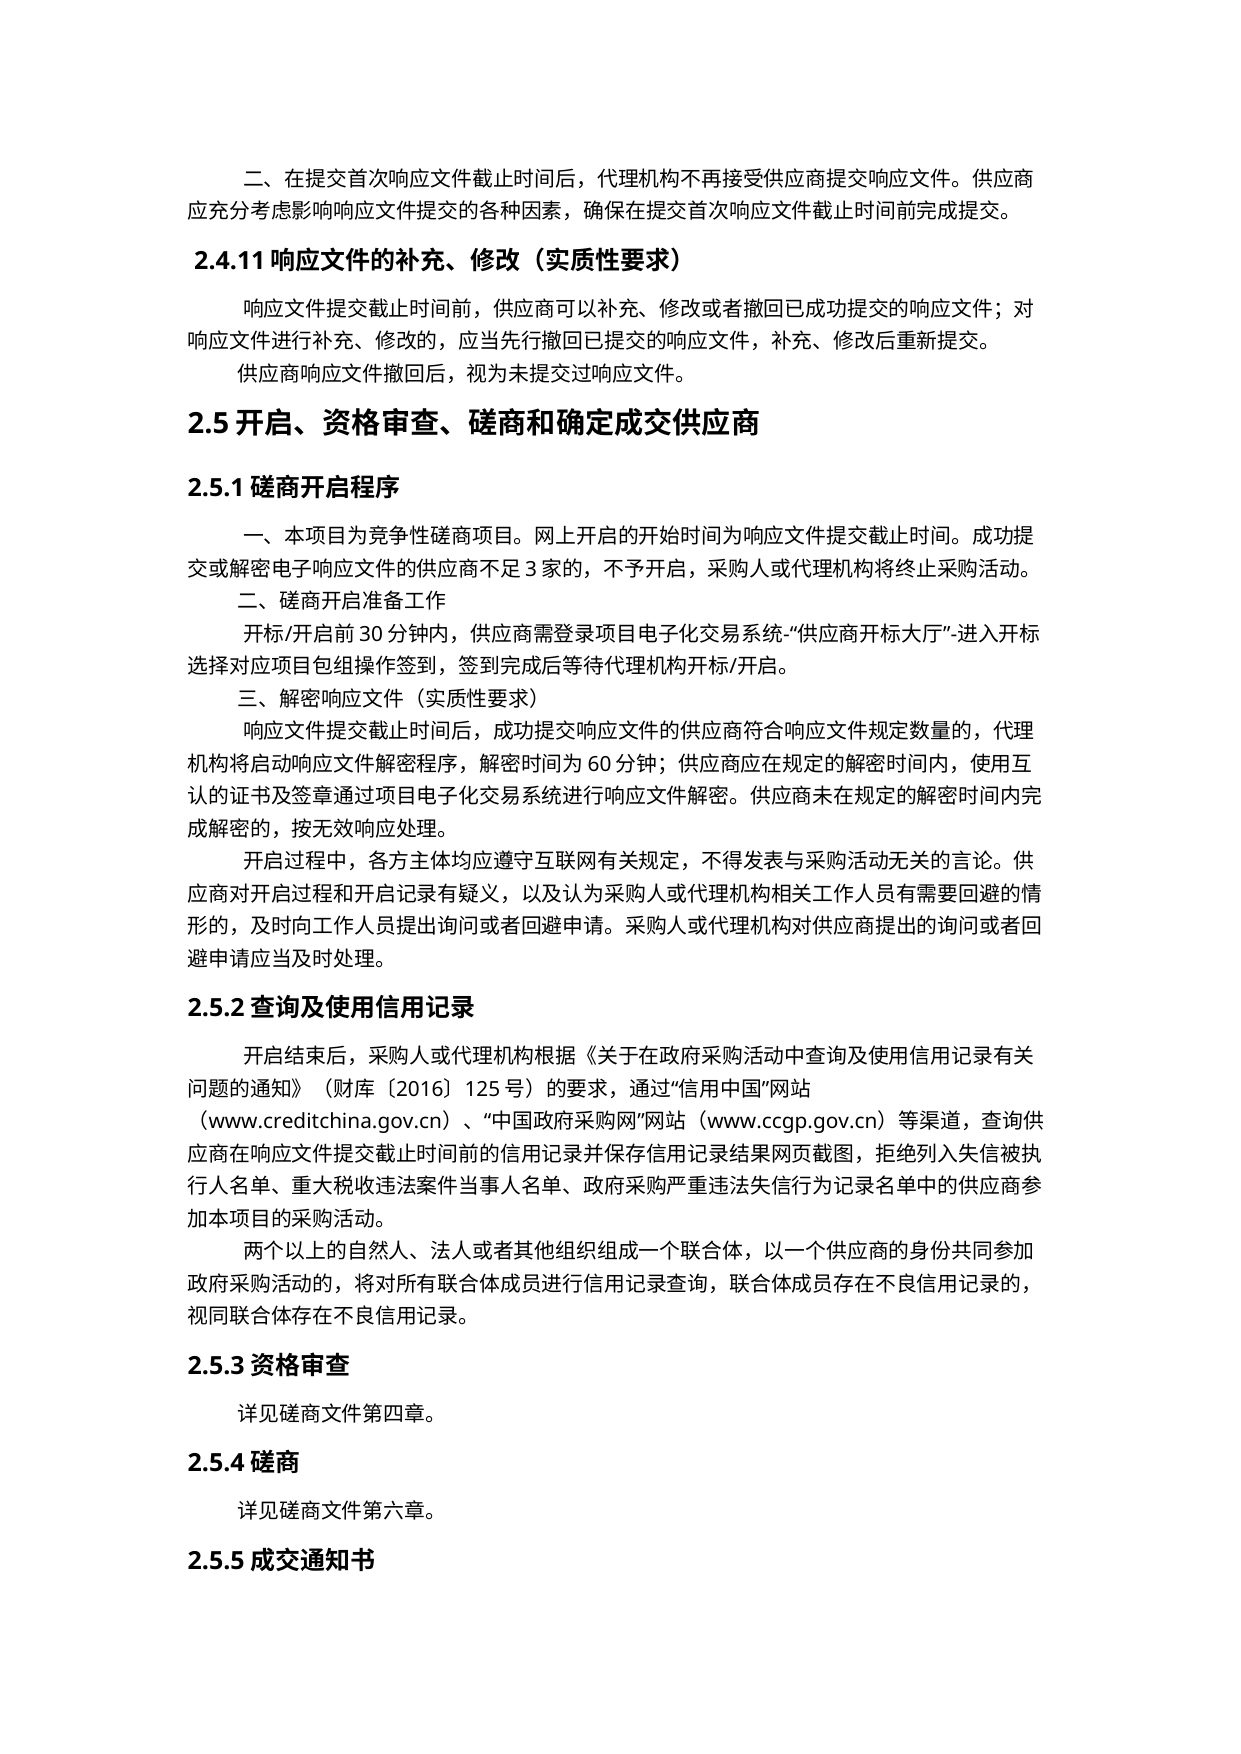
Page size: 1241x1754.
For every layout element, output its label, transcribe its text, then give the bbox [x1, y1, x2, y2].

text 详见磋商文件第四章。 [187, 1397, 1053, 1429]
text 2.5开启、资格审查、磋商和确定成交供应商 [187, 389, 1053, 454]
text 2.5.5成交通知书 [187, 1527, 1053, 1592]
text 开标/开启前30分钟内，供应商需登录项目电子化交易系统-“供应商开标大厅”-进入开标选择对应项目包组操作签到，签到完成后等待代理机构开标/开启。 [187, 617, 1053, 682]
text 开启结束后，采购人或代理机构根据《关于在政府采购活动中查询及使用信用记录有关问题的通知》（财库〔2016〕125号）的要求，通过“信用中国”网站（www.creditchina.gov.cn）、“中国政府采购网”网站（www.ccgp.gov.cn）等渠道，查询供应商在响应文件提交截止时间前的信用记录并保存信用记录结果网页截图，拒绝列入失信被执行人名单、重大税收违法案件当事人名单、政府采购严重违法失信行为记录名单中的供应商参加本项目的采购活动。 [187, 1039, 1053, 1234]
text 响应文件提交截止时间后，成功提交响应文件的供应商符合响应文件规定数量的，代理机构将启动响应文件解密程序，解密时间为60分钟；供应商应在规定的解密时间内，使用互认的证书及签章通过项目电子化交易系统进行响应文件解密。供应商未在规定的解密时间内完成解密的，按无效响应处理。 [187, 714, 1053, 844]
text 2.4.11响应文件的补充、修改（实质性要求） [187, 227, 1053, 292]
text 2.5.2查询及使用信用记录 [187, 974, 1053, 1039]
text 2.5.3资格审查 [187, 1332, 1053, 1397]
text 二、磋商开启准备工作 [187, 584, 1053, 617]
text 2.5.1磋商开启程序 [187, 454, 1053, 519]
text 详见磋商文件第六章。 [187, 1494, 1053, 1527]
text 二、在提交首次响应文件截止时间后，代理机构不再接受供应商提交响应文件。供应商应充分考虑影响响应文件提交的各种因素，确保在提交首次响应文件截止时间前完成提交。 [187, 162, 1053, 227]
text 开启过程中，各方主体均应遵守互联网有关规定，不得发表与采购活动无关的言论。供应商对开启过程和开启记录有疑义，以及认为采购人或代理机构相关工作人员有需要回避的情形的，及时向工作人员提出询问或者回避申请。采购人或代理机构对供应商提出的询问或者回避申请应当及时处理。 [187, 844, 1053, 974]
text 三、解密响应文件（实质性要求） [187, 682, 1053, 714]
text 2.5.4磋商 [187, 1429, 1053, 1494]
text 两个以上的自然人、法人或者其他组织组成一个联合体，以一个供应商的身份共同参加政府采购活动的，将对所有联合体成员进行信用记录查询，联合体成员存在不良信用记录的，视同联合体存在不良信用记录。 [187, 1234, 1053, 1332]
text 一、本项目为竞争性磋商项目。网上开启的开始时间为响应文件提交截止时间。成功提交或解密电子响应文件的供应商不足3家的，不予开启，采购人或代理机构将终止采购活动。 [187, 519, 1053, 584]
text 响应文件提交截止时间前，供应商可以补充、修改或者撤回已成功提交的响应文件；对响应文件进行补充、修改的，应当先行撤回已提交的响应文件，补充、修改后重新提交。 [187, 292, 1053, 357]
text 供应商响应文件撤回后，视为未提交过响应文件。 [187, 357, 1053, 389]
